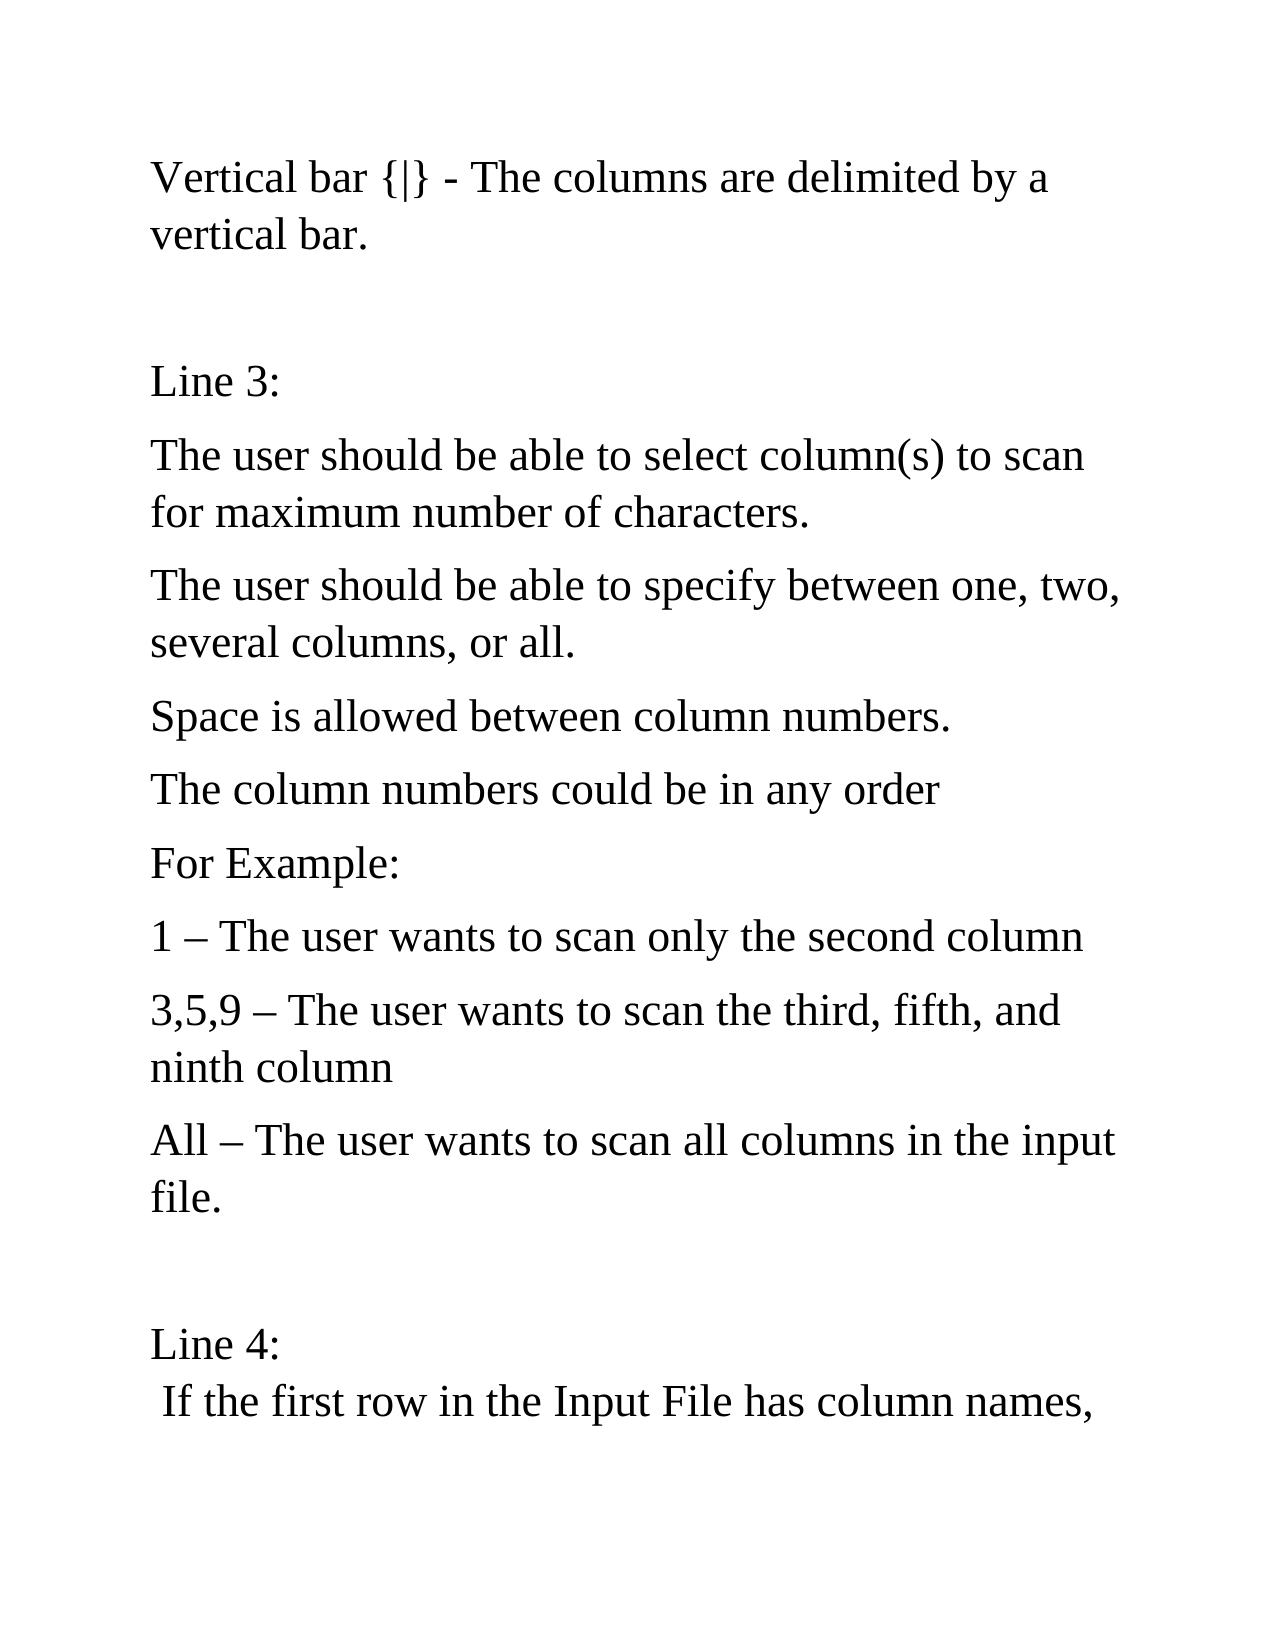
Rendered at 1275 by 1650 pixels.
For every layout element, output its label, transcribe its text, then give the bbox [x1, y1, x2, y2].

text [150, 1317, 1125, 1426]
text The column numbers could be in any order [150, 762, 1125, 814]
text For Example: [150, 835, 1125, 888]
text 3,5,9 – The user wants to scan the third, fifth, and ninth column [150, 982, 1125, 1092]
text The user should be able to select column(s) to scan for maximum number of characters. [150, 427, 1125, 537]
text Space is allowed between column numbers. [150, 688, 1125, 741]
text Line 3: [150, 354, 1125, 407]
text The user should be able to specify between one, two, several columns, or all. [150, 558, 1125, 667]
text Vertical bar {|} - The columns are delimited by a vertical bar. [150, 150, 1125, 259]
text 1 – The user wants to scan only the second column [150, 909, 1125, 962]
text All – The user wants to scan all columns in the input file. [150, 1113, 1125, 1222]
